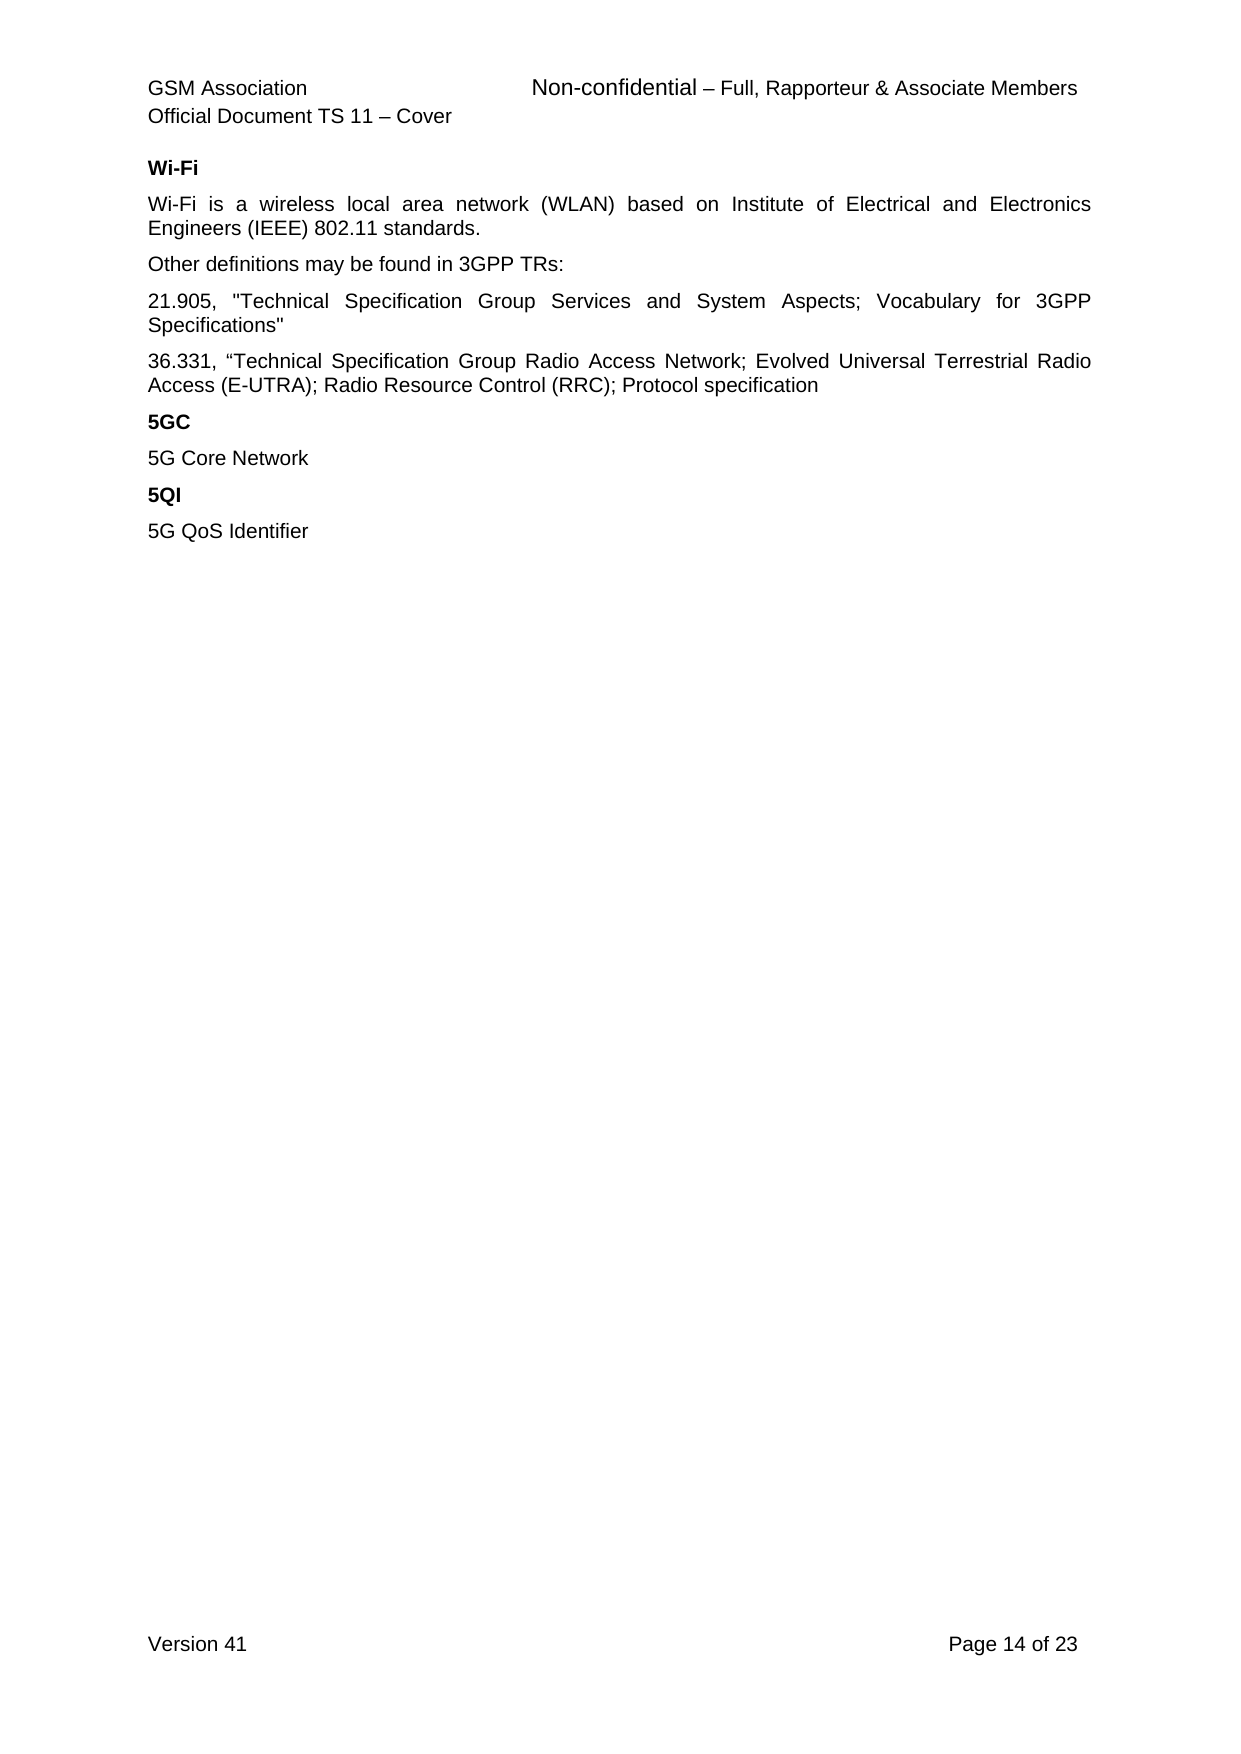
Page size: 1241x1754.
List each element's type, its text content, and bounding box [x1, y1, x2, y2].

text 5G QoS Identifier [148, 519, 1093, 543]
text Wi-Fi is a wireless local area network (WLAN) based on Institute of Electrical and Electronics Engineers (IEEE) 802.11 standards. [148, 192, 1093, 240]
text 5QI [148, 482, 1093, 506]
text 21.905, "Technical Specification Group Services and System Aspects; Vocabulary for 3GPP Specifications" [148, 289, 1093, 337]
text 5GC [148, 409, 1093, 433]
text 5G Core Network [148, 446, 1093, 470]
text 36.331, “Technical Specification Group Radio Access Network; Evolved Universal Terrestrial Radio Access (E-UTRA); Radio Resource Control (RRC); Protocol specification [148, 349, 1093, 397]
text Wi-Fi [148, 155, 1093, 179]
text Other definitions may be found in 3GPP TRs: [148, 252, 1093, 276]
